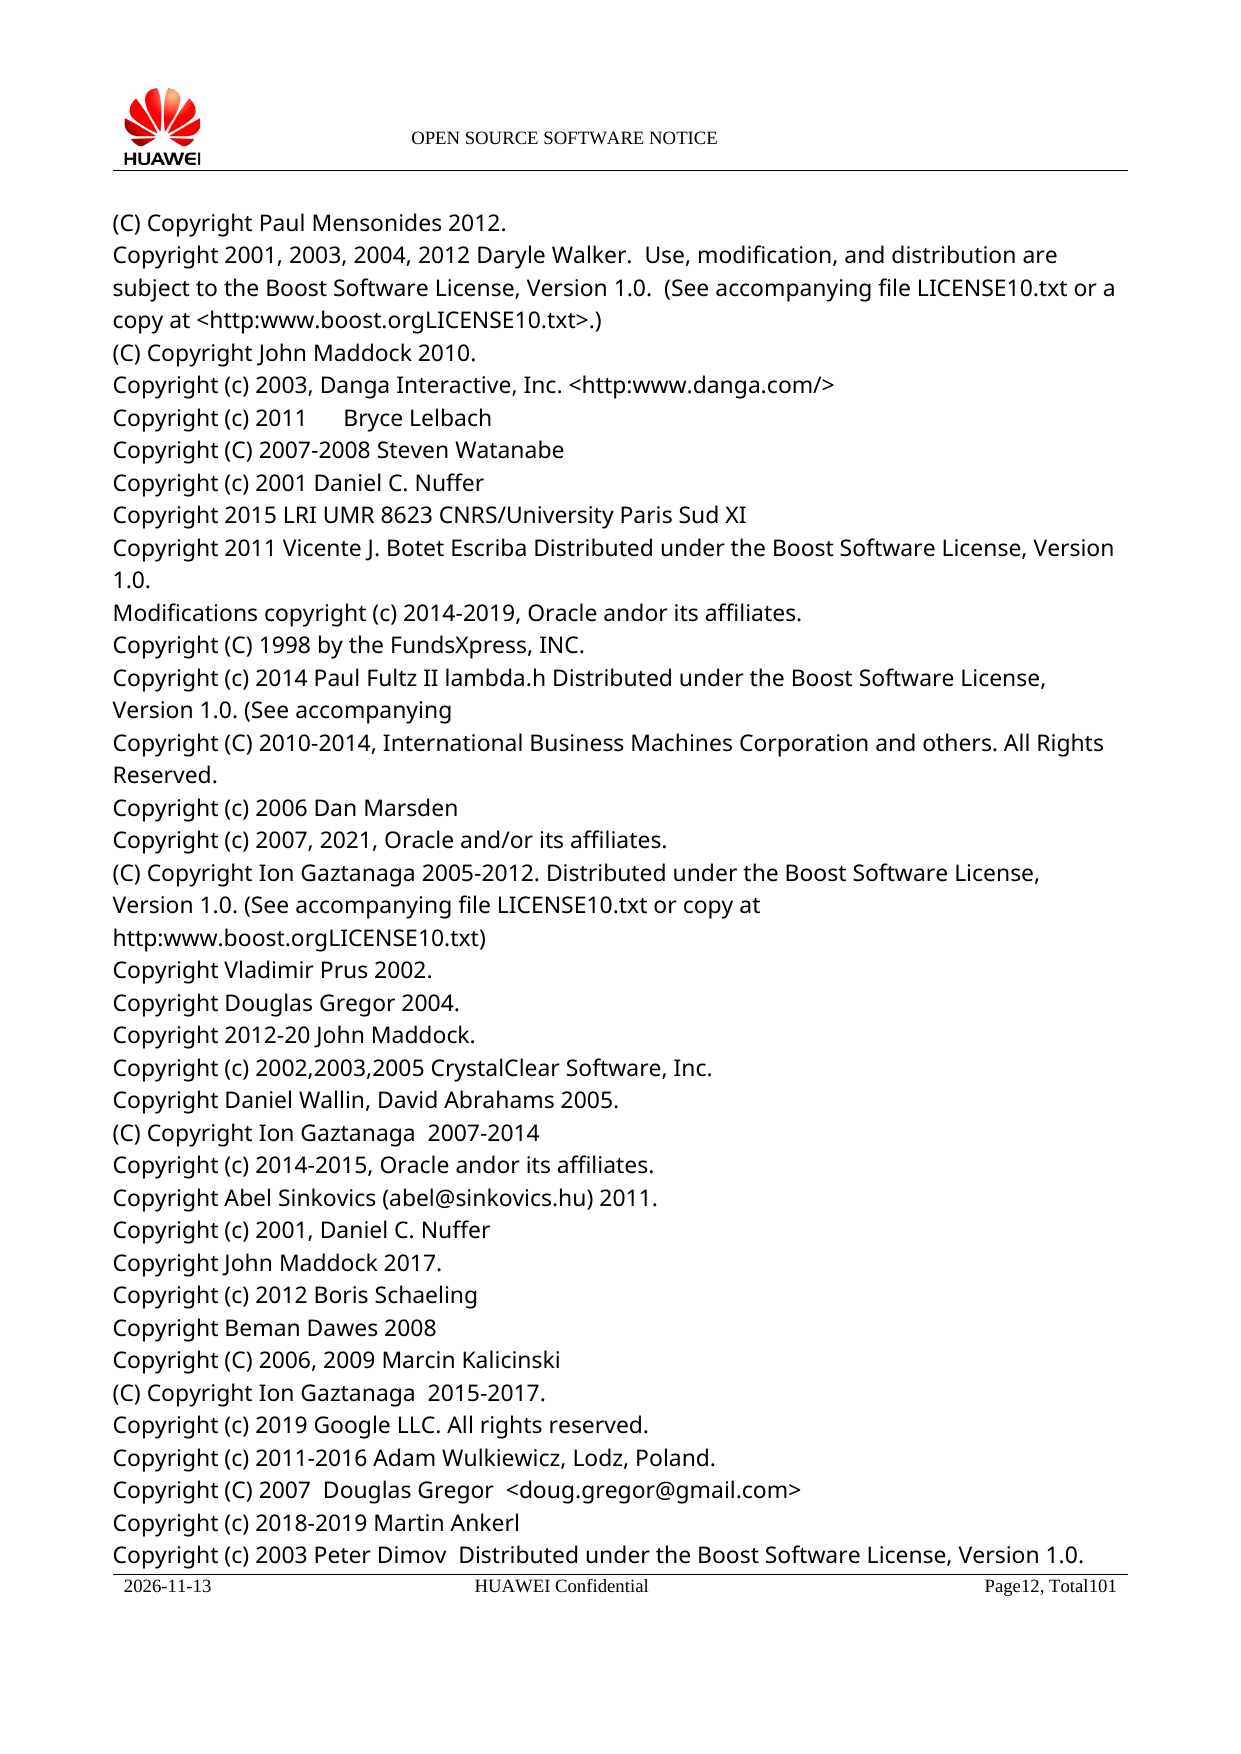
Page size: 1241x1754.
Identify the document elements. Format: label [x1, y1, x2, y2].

picture [124, 88, 201, 165]
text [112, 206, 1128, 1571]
